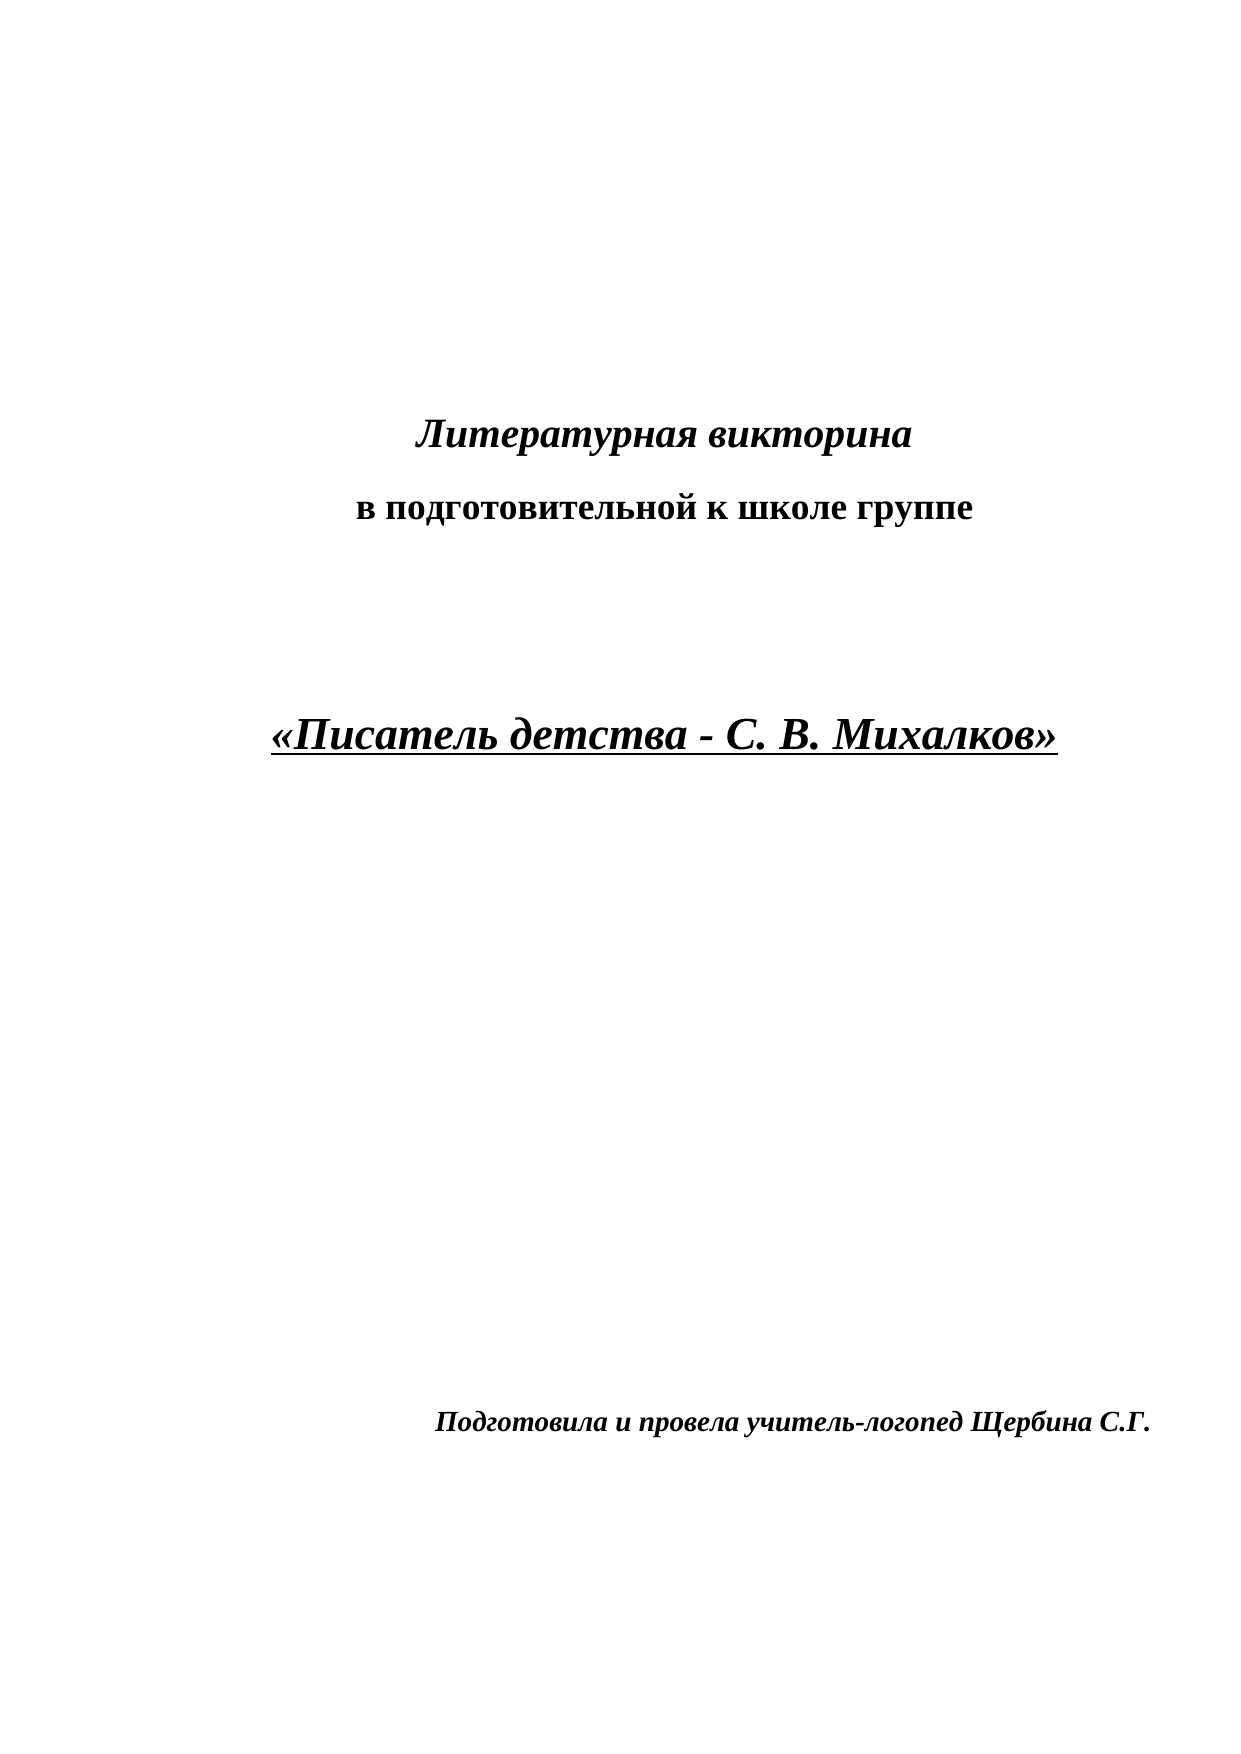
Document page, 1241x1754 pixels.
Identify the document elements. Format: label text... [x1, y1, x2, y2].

text «Писатель детства - С. В. Михалков» [177, 707, 1152, 759]
text в подготовительной к школе группе [177, 484, 1152, 528]
text Подготовила и провела учитель-логопед Щербина С.Г. [177, 1404, 1152, 1438]
text Литературная викторина [177, 409, 1152, 457]
